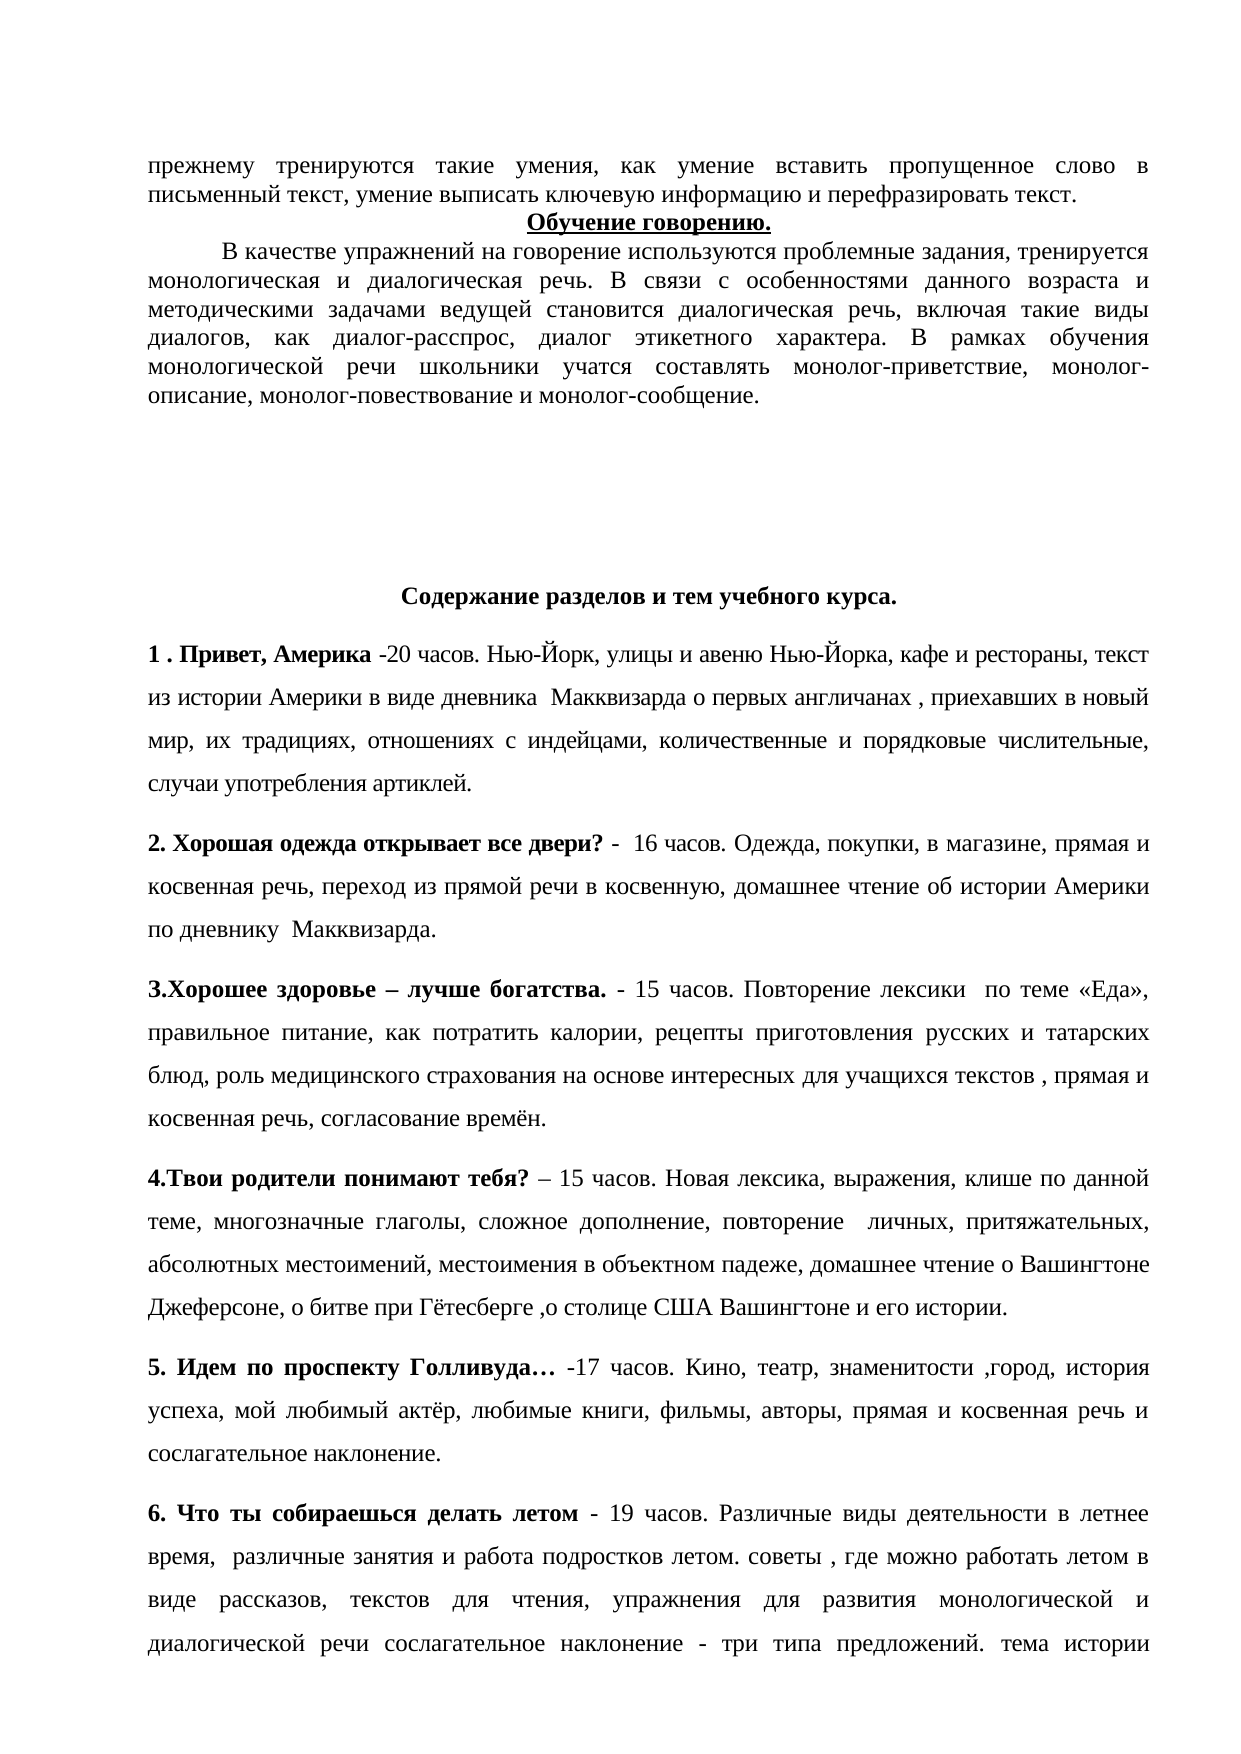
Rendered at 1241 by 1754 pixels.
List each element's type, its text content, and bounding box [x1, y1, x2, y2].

text 2. Хорошая одежда открывает все двери? - 16 часов. Одежда, покупки, в магазине, прямая и косвенная речь, переход из прямой речи в косвенную, домашнее чтение об истории Америки по дневнику Макквизарда. [148, 828, 1150, 943]
text Обучение говорению. [148, 207, 1150, 236]
text З.Хорошее здоровье – лучше богатства. - 15 часов. Повторение лексики по теме «Еда», правильное питание, как потратить калории, рецепты приготовления русских и татарских блюд, роль медицинского страхования на основе интересных для учащихся текстов , прямая и косвенная речь, согласование времён. [148, 974, 1150, 1132]
text В качестве упражнений на говорение используются проблемные задания, тренируется монологическая и диалогическая речь. В связи с особенностями данного возраста и методическими задачами ведущей становится диалогическая речь, включая такие виды диалогов, как диалог-расспрос, диалог этикетного характера. В рамках обучения монологической речи школьники учатся составлять монолог-приветствие, монолог-описание, монолог-повествование и монолог-сообщение. [148, 236, 1150, 409]
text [148, 1498, 1150, 1656]
text 4.Твои родители понимают тебя? – 15 часов. Новая лексика, выражения, клише по данной теме, многозначные глаголы, сложное дополнение, повторение личных, притяжательных, абсолютных местоимений, местоимения в объектном падеже, домашнее чтение о Вашингтоне Джеферсоне, о битве при Гётесберге ,о столице США Вашингтоне и его истории. [148, 1163, 1150, 1321]
text Содержание разделов и тем учебного курса. [148, 581, 1150, 610]
text 5. Идем по проспекту Голливуда… -17 часов. Кино, театр, знаменитости ,город, история успеха, мой любимый актёр, любимые книги, фильмы, авторы, прямая и косвенная речь и сослагательное наклонение. [148, 1352, 1150, 1467]
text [148, 150, 1150, 207]
text 1 . Привет, Америка -20 часов. Нью-Йорк, улицы и авеню Нью-Йорка, кафе и рестораны, текст из истории Америки в виде дневника Макквизарда о первых англичанах , приехавших в новый мир, их традициях, отношениях с индейцами, количественные и порядковые числительные, случаи употребления артиклей. [148, 639, 1150, 797]
